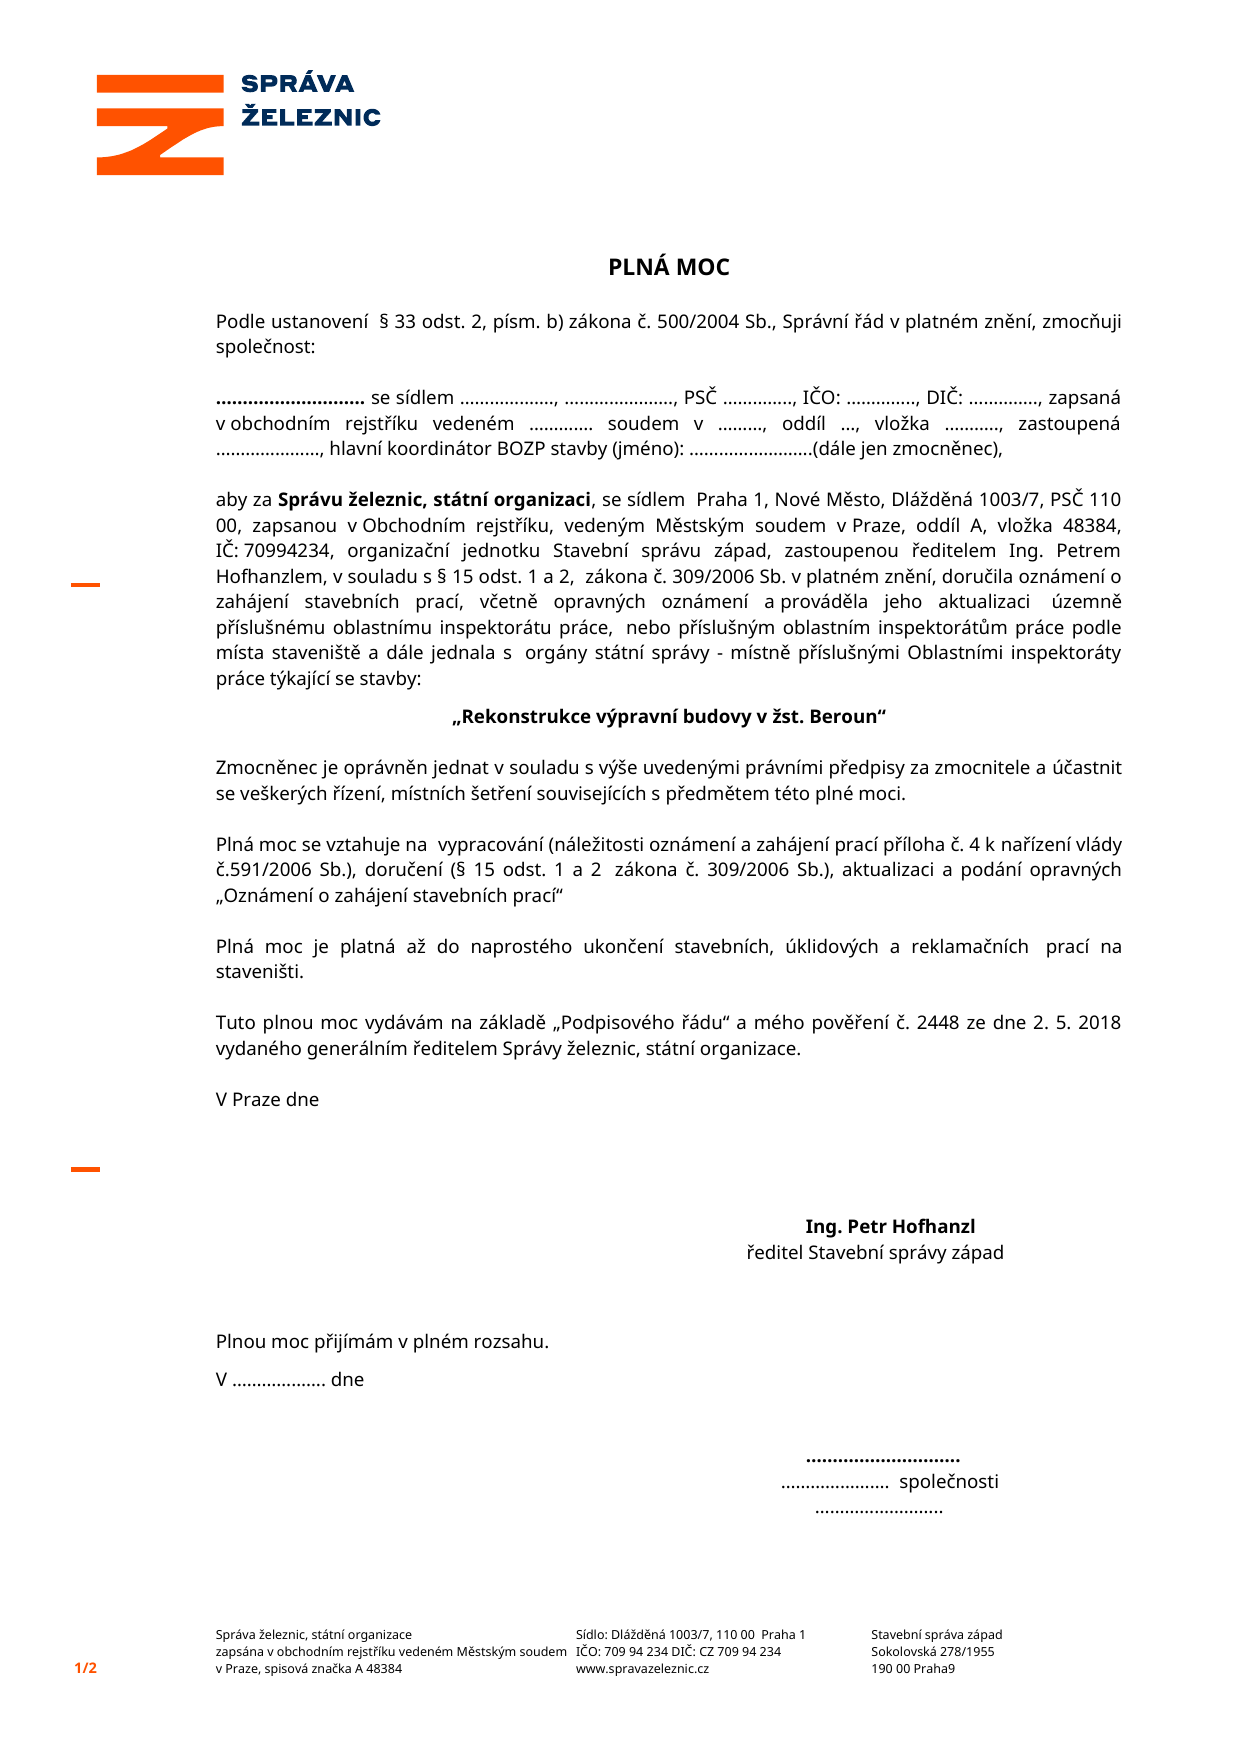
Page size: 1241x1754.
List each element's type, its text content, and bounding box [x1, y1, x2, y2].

text Plnou moc přijímám v plném rozsahu. [216, 1328, 1122, 1354]
text V Praze dne [216, 1086, 1122, 1112]
text Plná moc se vztahuje na vypracování (náležitosti oznámení a zahájení prací příloha č. 4 k nařízení vlády č.591/2006 Sb.), doručení (§ 15 odst. 2 zákona č. 309/2006 Sb.), aktualizaci a podání opravných „Oznámení o zahájení stavebních prací“ [216, 831, 1122, 907]
text Zmocněnec je oprávněn jednat v souladu s výše uvedenými právními předpisy za zmocnitele a účastnit se veškerých řízení, místních šetření souvisejících s předmětem této plné moci. [216, 754, 1122, 805]
text „Rekonstrukce výpravní budovy v žst. Beroun“ [216, 703, 1122, 729]
text aby za Správu železnic, státní organizaci, se sídlem Praha 1, Nové Město, Dlážděná 1003/7, PSČ 110 00, zapsanou v Obchodním rejstříku, vedeným Městským soudem v Praze, oddíl A, vložka 48384, IČ: 70994234, organizační jednotku Stavební správu západ, zastoupenou ředitelem Ing. Petrem Hofhanzlem, v souladu s § 15 odst. 2, zákona č. 309/2006 Sb. v platném znění, doručila oznámení o zahájení stavebních prací, včetně opravných oznámení a prováděla jeho aktualizaci územně příslušnému oblastnímu inspektorátu práce, nebo příslušným oblastním inspektorátům práce podle místa staveniště a dále jednala s orgány státní správy - místně příslušnými Oblastními inspektoráty práce týkající se stavby: [216, 487, 1122, 691]
text …………………….. [658, 1494, 1122, 1519]
text PLNÁ MOC [216, 251, 1122, 282]
text Podle ustanovení § 33 odst. 2, písm. b) zákona č. 500/2004 Sb., Správní řád v platném znění, zmocňuji společnost: [216, 308, 1122, 359]
text Ing. Petr Hofhanzl [216, 1214, 1122, 1239]
text V ………………. dne [216, 1366, 1122, 1392]
text Plná moc je platná až do naprostého ukončení stavebních, úklidových a reklamačních prací na staveništi. [216, 933, 1122, 984]
text ………………………. se sídlem ………………., …………………., PSČ ………….., IČO: ………….., DIČ: ………….., zapsaná v obchodním rejstříku vedeném …………. soudem v ………, oddíl …, vložka ……….., zastoupená …………………, hlavní koordinátor BOZP stavby (jméno): …………………….(dále jen zmocněnec), [216, 384, 1122, 461]
text …………………. společnosti [658, 1468, 1122, 1494]
text ……………………….. [732, 1443, 1122, 1468]
text Tuto plnou moc vydávám na základě „Podpisového řádu“ a mého pověření č. 2448 ze dne 2. 5. 2018 vydaného generálním ředitelem Správy železnic, státní organizace. [216, 1009, 1122, 1061]
text ředitel Stavební správy západ [216, 1239, 1122, 1265]
